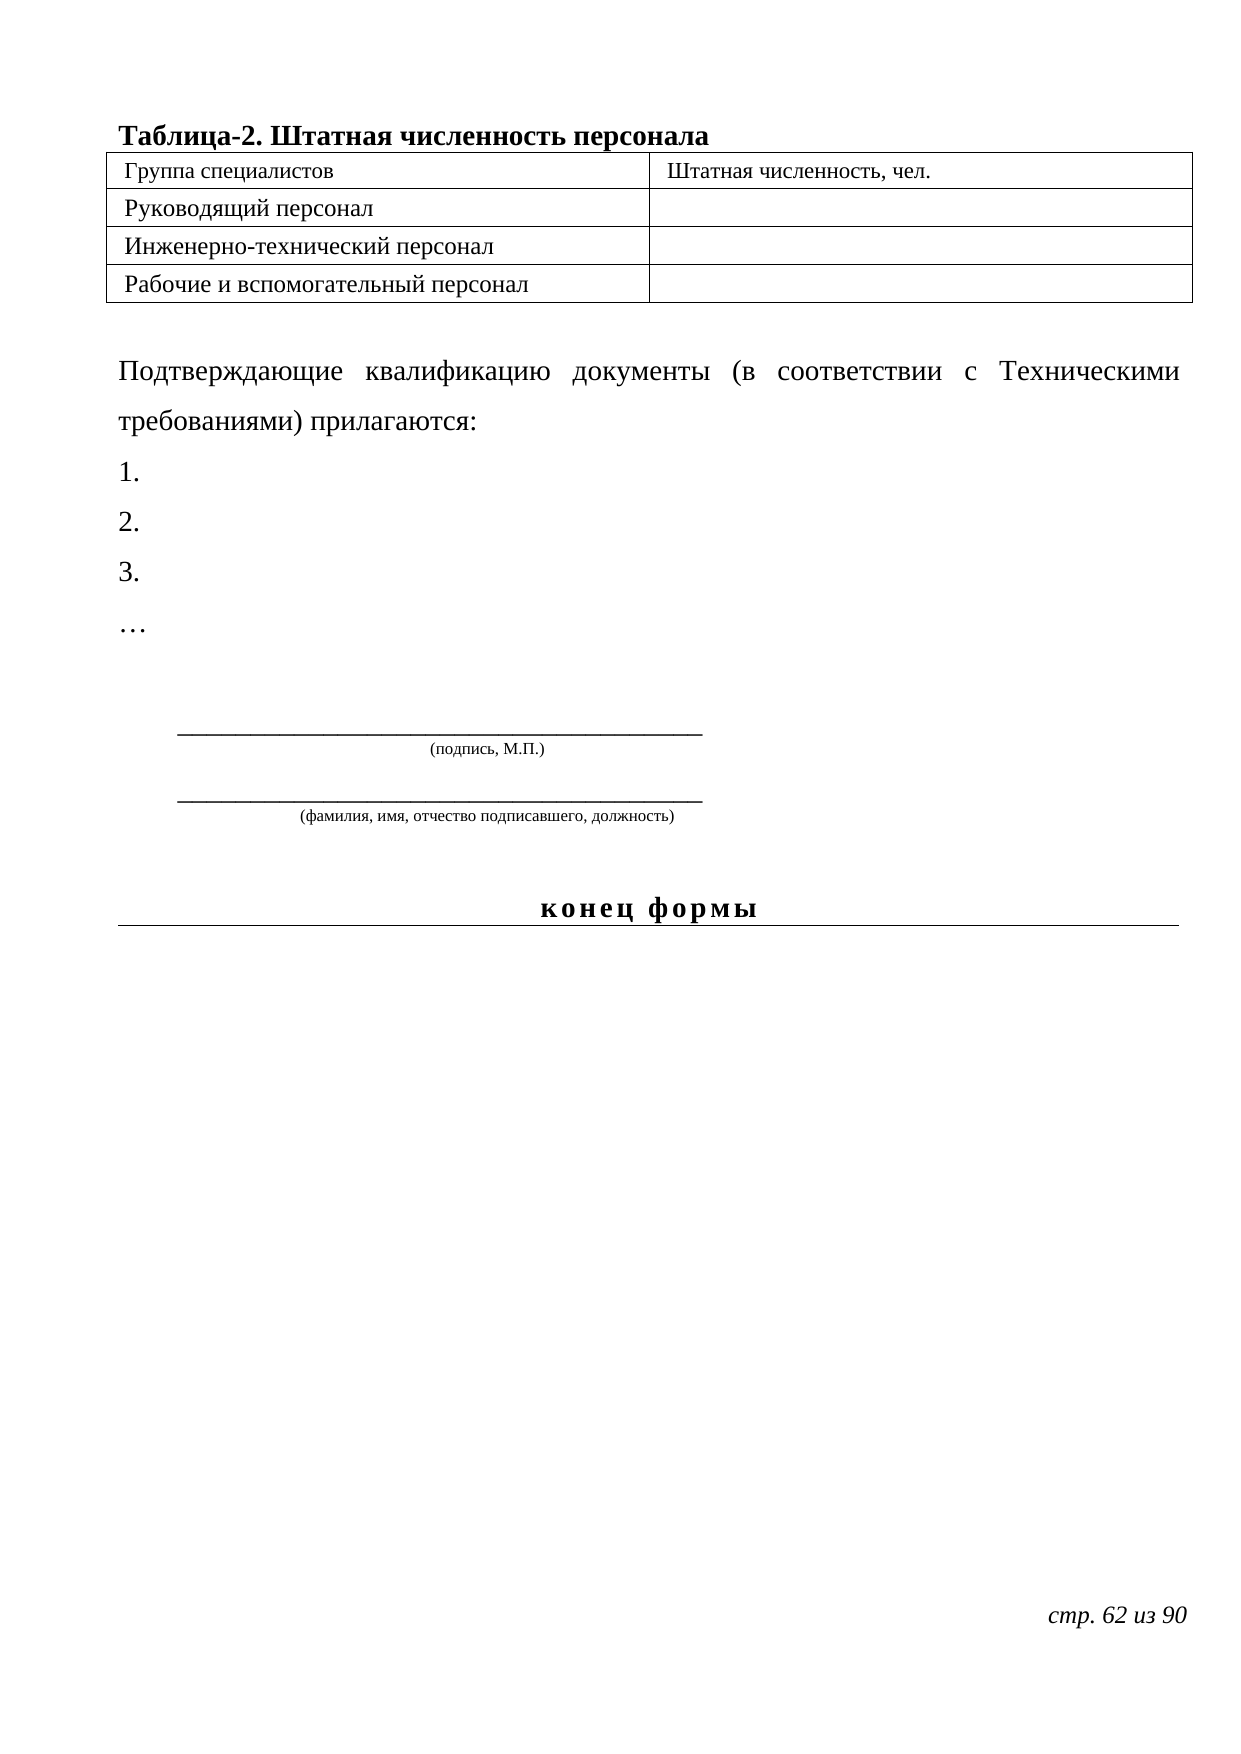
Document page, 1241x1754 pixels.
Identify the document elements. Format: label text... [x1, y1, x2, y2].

text (подпись, М.П.) [118, 739, 797, 772]
text Подтверждающие квалификацию документы (в соответствии с Техническими требованиями) прилагаются: [118, 353, 1181, 437]
table_header Штатная численность, чел. [650, 153, 1192, 187]
table_cell Руководящий персонал [107, 189, 649, 226]
text ____________________________________ [118, 705, 1181, 739]
text 1. [118, 454, 1181, 487]
text 2. [118, 504, 1181, 538]
text конец формы [118, 890, 1179, 925]
table_cell Рабочие и вспомогательный персонал [107, 265, 649, 302]
table_header Группа специалистов [107, 153, 649, 187]
text … [118, 605, 1181, 638]
text 3. [118, 554, 1181, 588]
table_cell [650, 189, 1192, 226]
table_cell Инженерно-технический персонал [107, 227, 649, 264]
table_cell [650, 265, 1192, 302]
text (фамилия, имя, отчество подписавшего, должность) [118, 806, 797, 839]
table_cell [650, 227, 1192, 264]
text ____________________________________ [118, 772, 1181, 806]
text Таблица-2. Штатная численность персонала [118, 118, 1181, 152]
